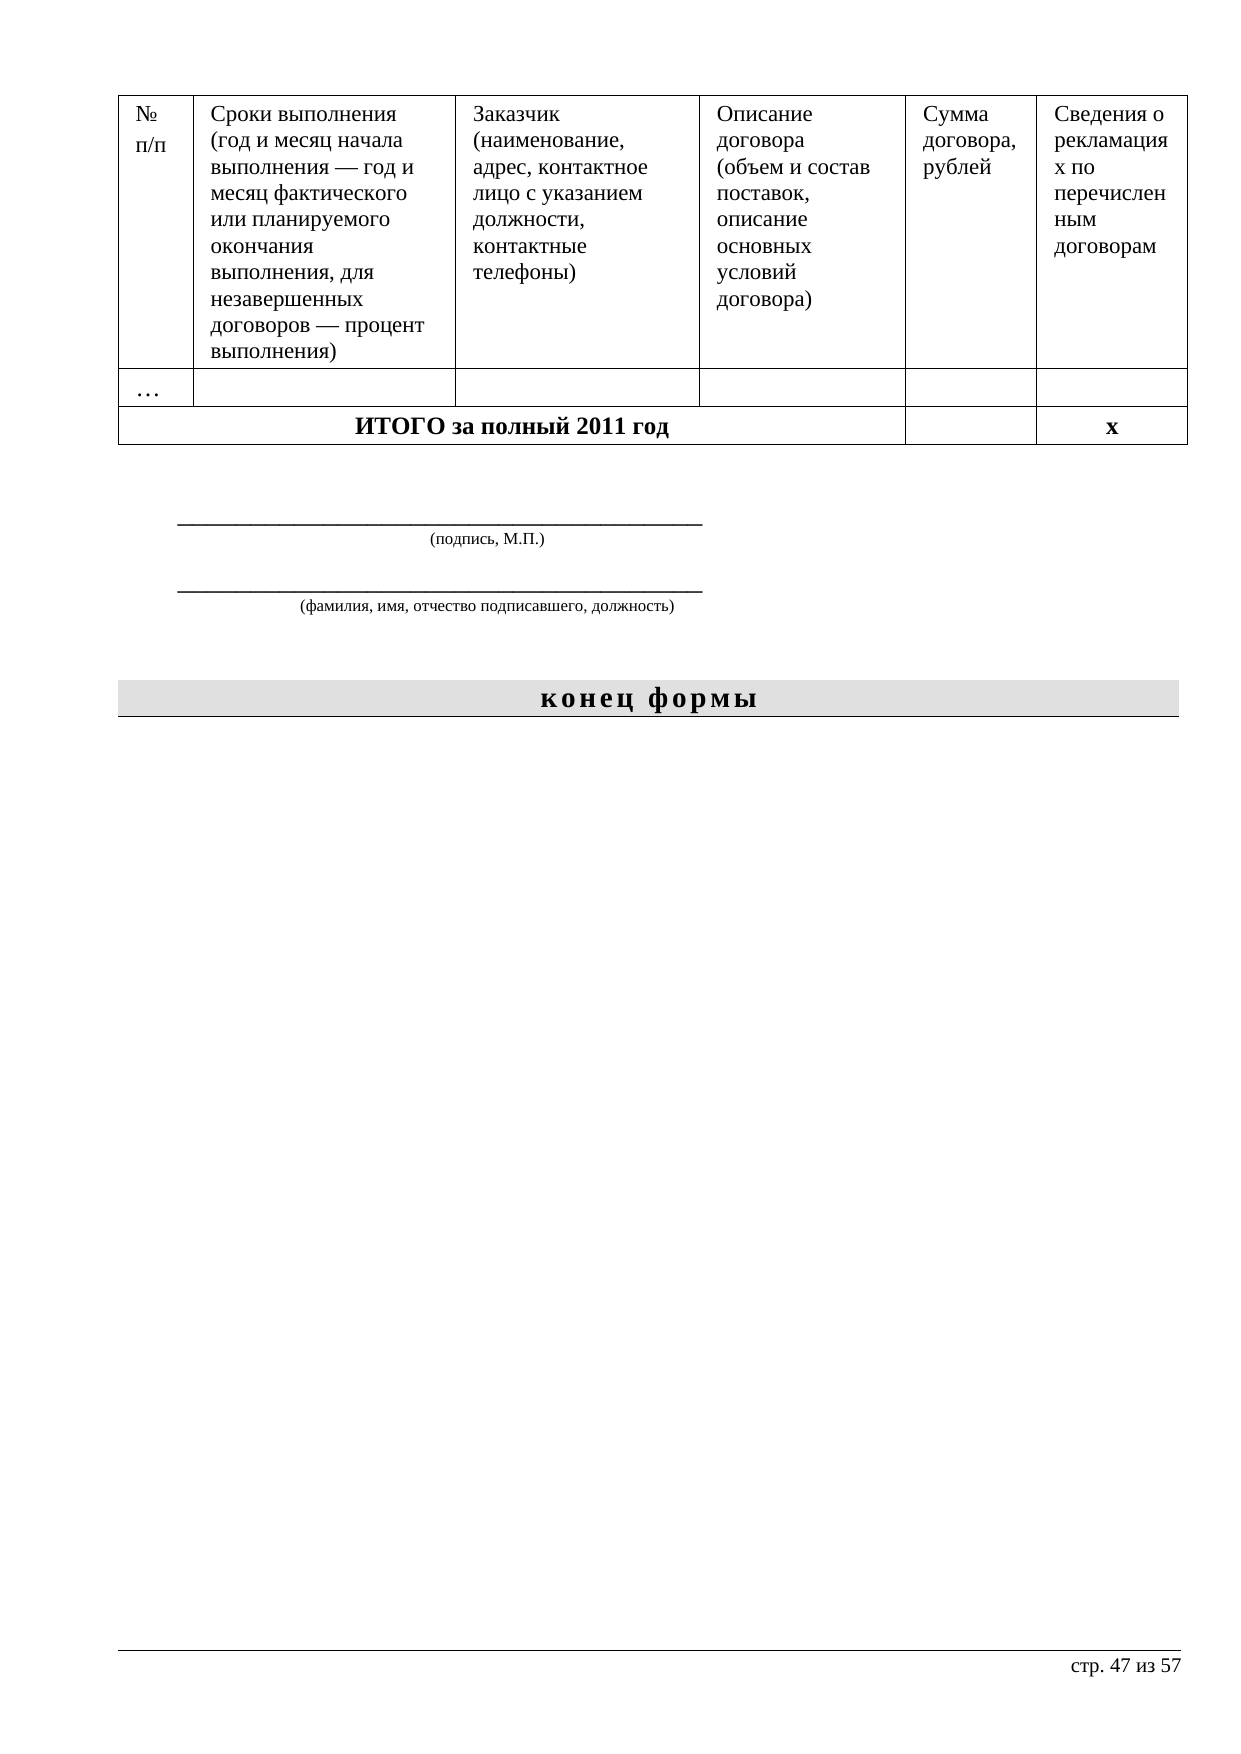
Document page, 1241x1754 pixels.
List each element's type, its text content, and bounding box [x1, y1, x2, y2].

table_cell [456, 369, 699, 406]
text (фамилия, имя, отчество подписавшего, должность) [118, 596, 797, 629]
text ____________________________________ [118, 562, 1181, 596]
table_header № п/п [119, 96, 193, 368]
table_header Заказчик (наименование, адрес, контактное лицо с указанием должности, контактные телефоны) [456, 96, 699, 368]
table_cell … [119, 369, 193, 406]
table_header Сумма договора, рублей [906, 96, 1036, 368]
text ____________________________________ [118, 495, 1181, 529]
table_cell [906, 369, 1036, 406]
table_header Сроки выполнения (год и месяц начала выполнения — год и месяц фактического или планируемого окончания выполнения, для незавершенных договоров — процент выполнения) [194, 96, 455, 368]
text (подпись, М.П.) [118, 529, 797, 562]
text конец формы [118, 680, 1179, 716]
table_cell [700, 369, 905, 406]
table_cell [906, 407, 1036, 444]
table_cell [194, 369, 455, 406]
table_cell [1037, 369, 1187, 406]
table_header Сведения о рекламациях по перечисленным договорам [1037, 96, 1187, 368]
table_header Описание договора (объем и состав поставок, описание основных условий договора) [700, 96, 905, 368]
table_cell х [1037, 407, 1187, 444]
table_cell ИТОГО за полный 2011 год [119, 407, 905, 444]
